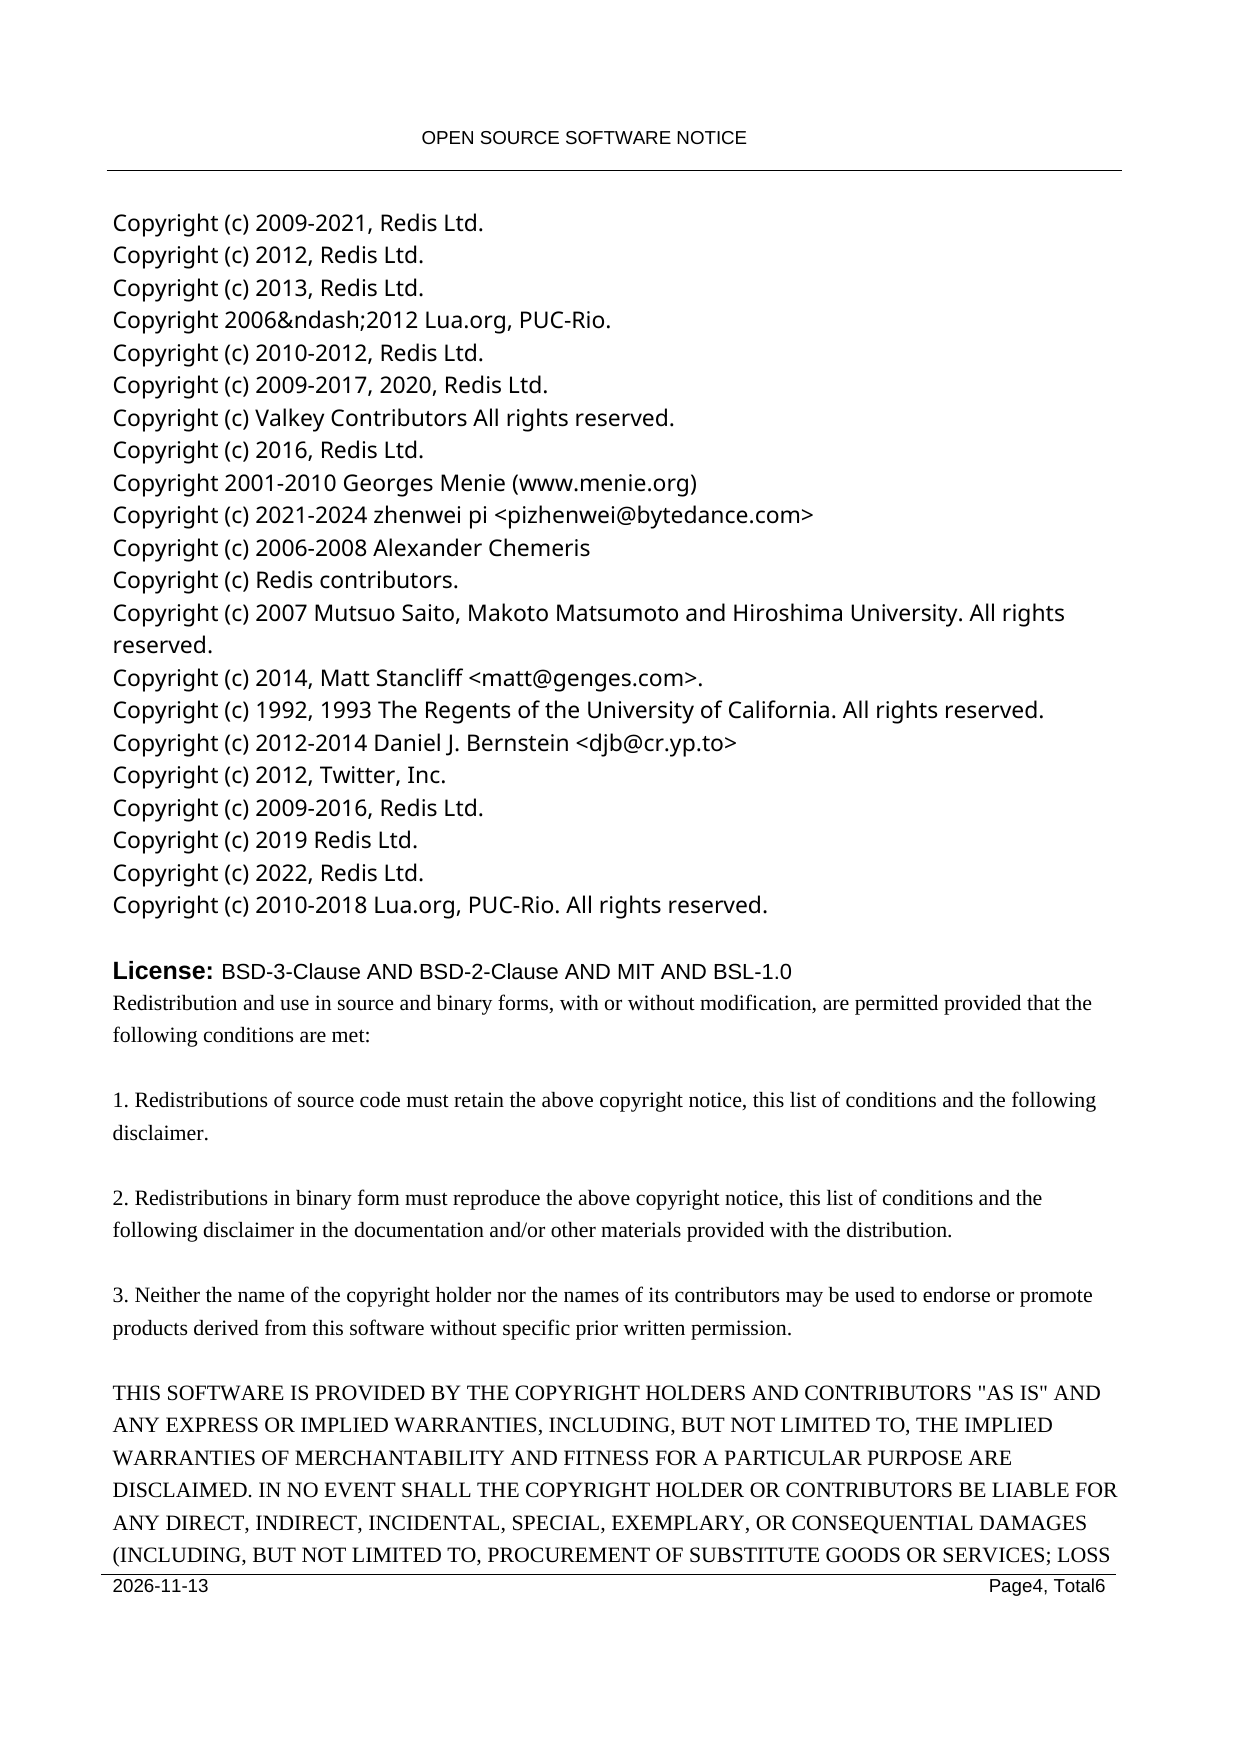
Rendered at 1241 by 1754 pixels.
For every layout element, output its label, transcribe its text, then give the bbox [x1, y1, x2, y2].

text License: BSD-3-Clause AND BSD-2-Clause AND MIT AND BSL-1.0 [112, 954, 1128, 986]
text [112, 206, 1128, 954]
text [112, 986, 1128, 1571]
